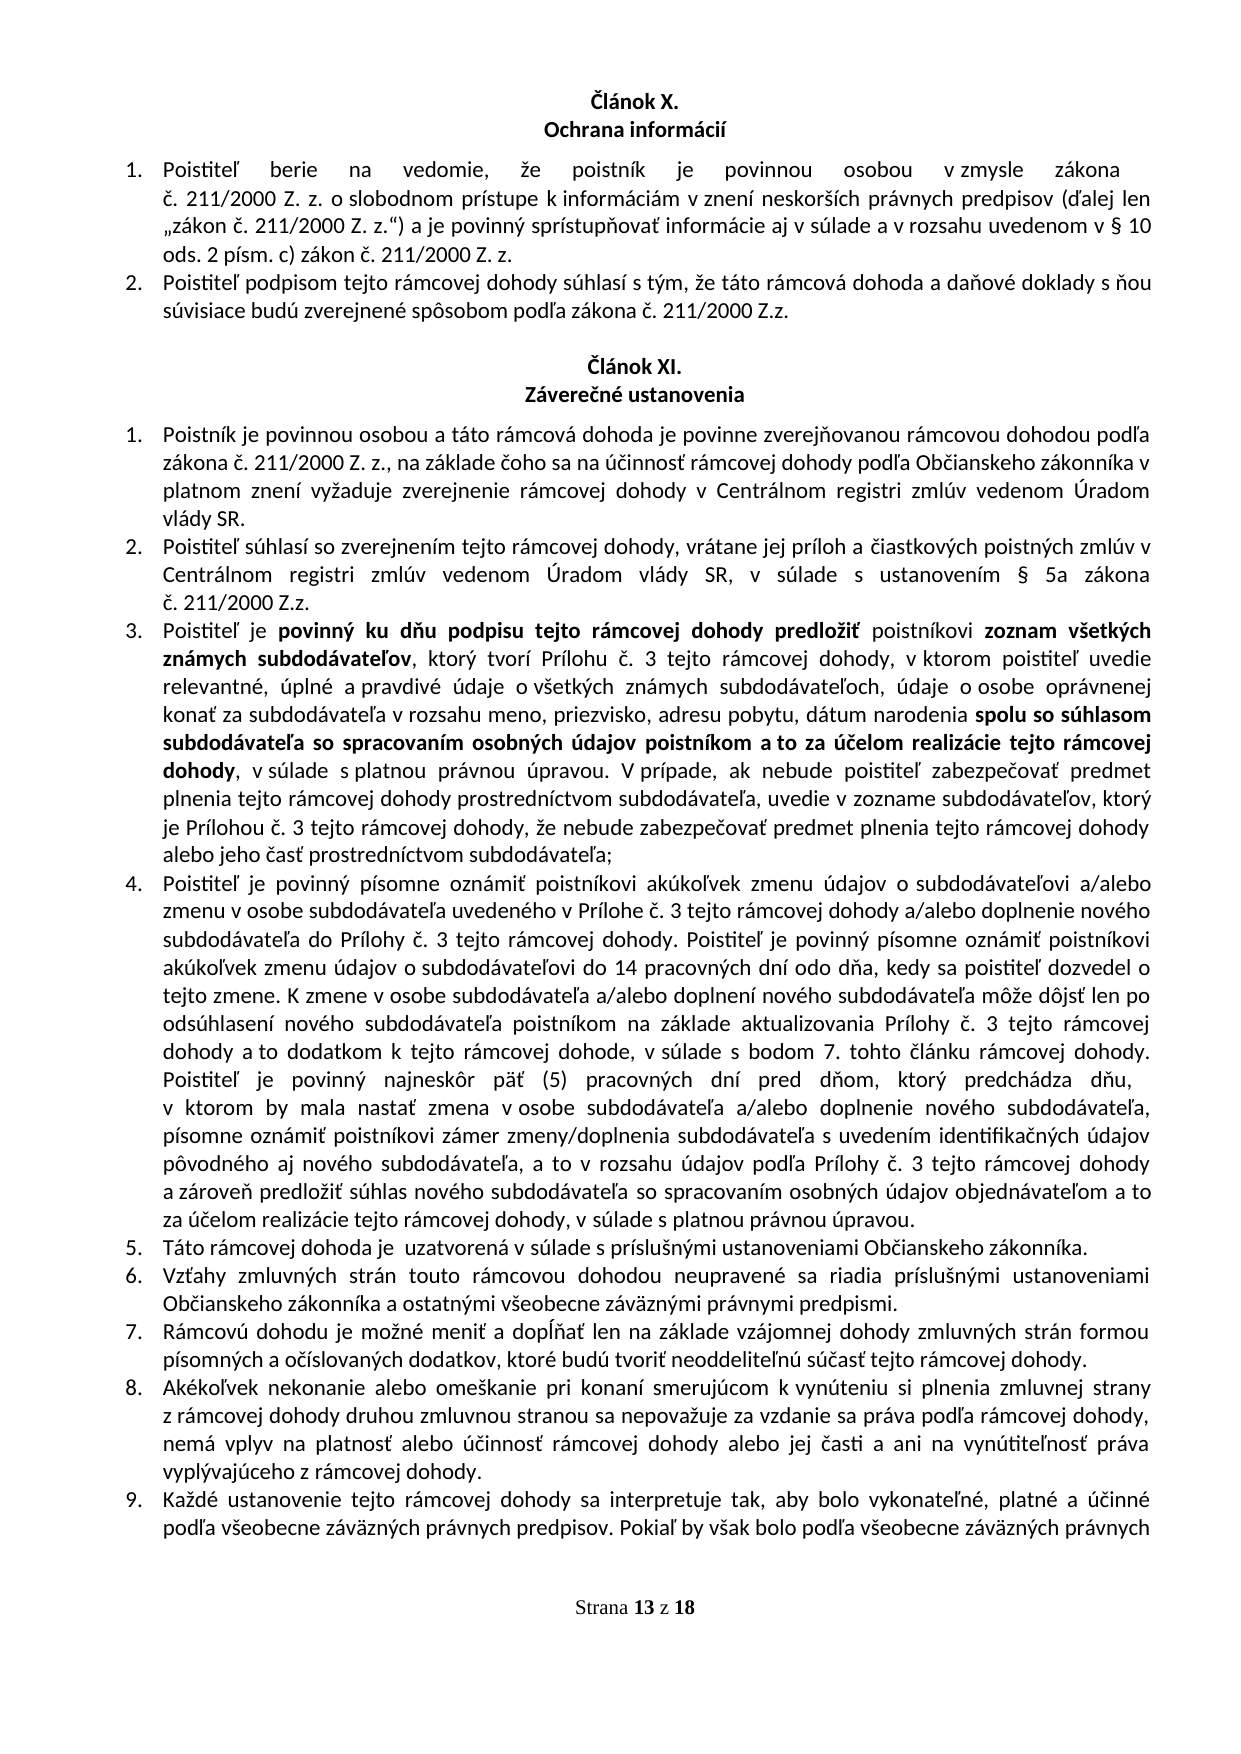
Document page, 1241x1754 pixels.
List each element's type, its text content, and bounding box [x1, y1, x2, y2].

list Poistiteľ súhlasí so zverejnením tejto rámcovej dohody, vrátane jej príloh a čiastkových poistných zmlúv v Centrálnom registri zmlúv vedenom Úradom vlády SR, v súlade s ustanovením § 5a zákona č. 211/2000 Z.z. [125, 532, 1152, 616]
list Akékoľvek nekonanie alebo omeškanie pri konaní smerujúcom k vynúteniu si plnenia zmluvnej strany z rámcovej dohody druhou zmluvnou stranou sa nepovažuje za vzdanie sa práva podľa rámcovej dohody, nemá vplyv na platnosť alebo účinnosť rámcovej dohody alebo jej časti a ani na vynútiteľnosť práva vyplývajúceho z rámcovej dohody. [125, 1373, 1152, 1485]
text Článok XI. [118, 352, 1152, 380]
list Poistiteľ je povinný písomne oznámiť poistníkovi akúkoľvek zmenu údajov o subdodávateľovi a/alebo zmenu v osobe subdodávateľa uvedeného v Prílohe č. 3 tejto rámcovej dohody a/alebo doplnenie nového subdodávateľa do Prílohy č. 3 tejto rámcovej dohody. Poistiteľ je povinný písomne oznámiť poistníkovi akúkoľvek zmenu údajov o subdodávateľovi do 14 pracovných dní odo dňa, kedy sa poistiteľ dozvedel o tejto zmene. K zmene v osobe subdodávateľa a/alebo doplnení nového subdodávateľa môže dôjsť len po odsúhlasení nového subdodávateľa poistníkom na základe aktualizovania Prílohy č. 3 tejto rámcovej dohody a to dodatkom k tejto rámcovej dohode, v súlade s bodom 7. tohto článku rámcovej dohody. Poistiteľ je povinný najneskôr päť (5) pracovných dní pred dňom, ktorý predchádza dňu, v ktorom by mala nastať zmena v osobe subdodávateľa a/alebo doplnenie nového subdodávateľa, písomne oznámiť poistníkovi zámer zmeny/doplnenia subdodávateľa s uvedením identifikačných údajov pôvodného aj nového subdodávateľa, a to v rozsahu údajov podľa Prílohy č. 3 tejto rámcovej dohody a zároveň predložiť súhlas nového subdodávateľa so spracovaním osobných údajov objednávateľom a to za účelom realizácie tejto rámcovej dohody, v súlade s platnou právnou úpravou. [125, 869, 1152, 1233]
list Rámcovú dohodu je možné meniť a dopĺňať len na základe vzájomnej dohody zmluvných strán formou písomných a očíslovaných dodatkov, ktoré budú tvoriť neoddeliteľnú súčasť tejto rámcovej dohody. [125, 1317, 1152, 1373]
text Článok X. [118, 87, 1152, 115]
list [125, 1485, 1152, 1541]
list Poistiteľ berie na vedomie, že poistník je povinnou osobou v zmysle zákona č. 211/2000 Z. z. o slobodnom prístupe k informáciám v znení neskorších právnych predpisov (ďalej len „zákon č. 211/2000 Z. z.“) a je povinný sprístupňovať informácie aj v súlade a v rozsahu uvedenom v § 10 ods. 2 písm. c) zákon č. 211/2000 Z. z. [125, 156, 1152, 268]
list Vzťahy zmluvných strán touto rámcovou dohodou neupravené sa riadia príslušnými ustanoveniami Občianskeho zákonníka a ostatnými všeobecne záväznými právnymi predpismi. [125, 1261, 1152, 1317]
text Záverečné ustanovenia [118, 380, 1152, 408]
list Poistiteľ je povinný ku dňu podpisu tejto rámcovej dohody predložiť poistníkovi zoznam všetkých známych subdodávateľov, ktorý tvorí Prílohu č. 3 tejto rámcovej dohody, v ktorom poistiteľ uvedie relevantné, úplné a pravdivé údaje o všetkých známych subdodávateľoch, údaje o osobe oprávnenej konať za subdodávateľa v rozsahu meno, priezvisko, adresu pobytu, dátum narodenia spolu so súhlasom subdodávateľa so spracovaním osobných údajov poistníkom a to za účelom realizácie tejto rámcovej dohody, v súlade s platnou právnou úpravou. V prípade, ak nebude poistiteľ zabezpečovať predmet plnenia tejto rámcovej dohody prostredníctvom subdodávateľa, uvedie v zozname subdodávateľov, ktorý je Prílohou č. 3 tejto rámcovej dohody, že nebude zabezpečovať predmet plnenia tejto rámcovej dohody alebo jeho časť prostredníctvom subdodávateľa; [125, 616, 1152, 869]
list Poistník je povinnou osobou a táto rámcová dohoda je povinne zverejňovanou rámcovou dohodou podľa zákona č. 211/2000 Z. z., na základe čoho sa na účinnosť rámcovej dohody podľa Občianskeho zákonníka v platnom znení vyžaduje zverejnenie rámcovej dohody v Centrálnom registri zmlúv vedenom Úradom vlády SR. [125, 420, 1152, 532]
text Ochrana informácií [118, 115, 1152, 143]
list Táto rámcovej dohoda je uzatvorená v súlade s príslušnými ustanoveniami Občianskeho zákonníka. [125, 1233, 1152, 1261]
list Poistiteľ podpisom tejto rámcovej dohody súhlasí s tým, že táto rámcová dohoda a daňové doklady s ňou súvisiace budú zverejnené spôsobom podľa zákona č. 211/2000 Z.z. [125, 268, 1152, 324]
